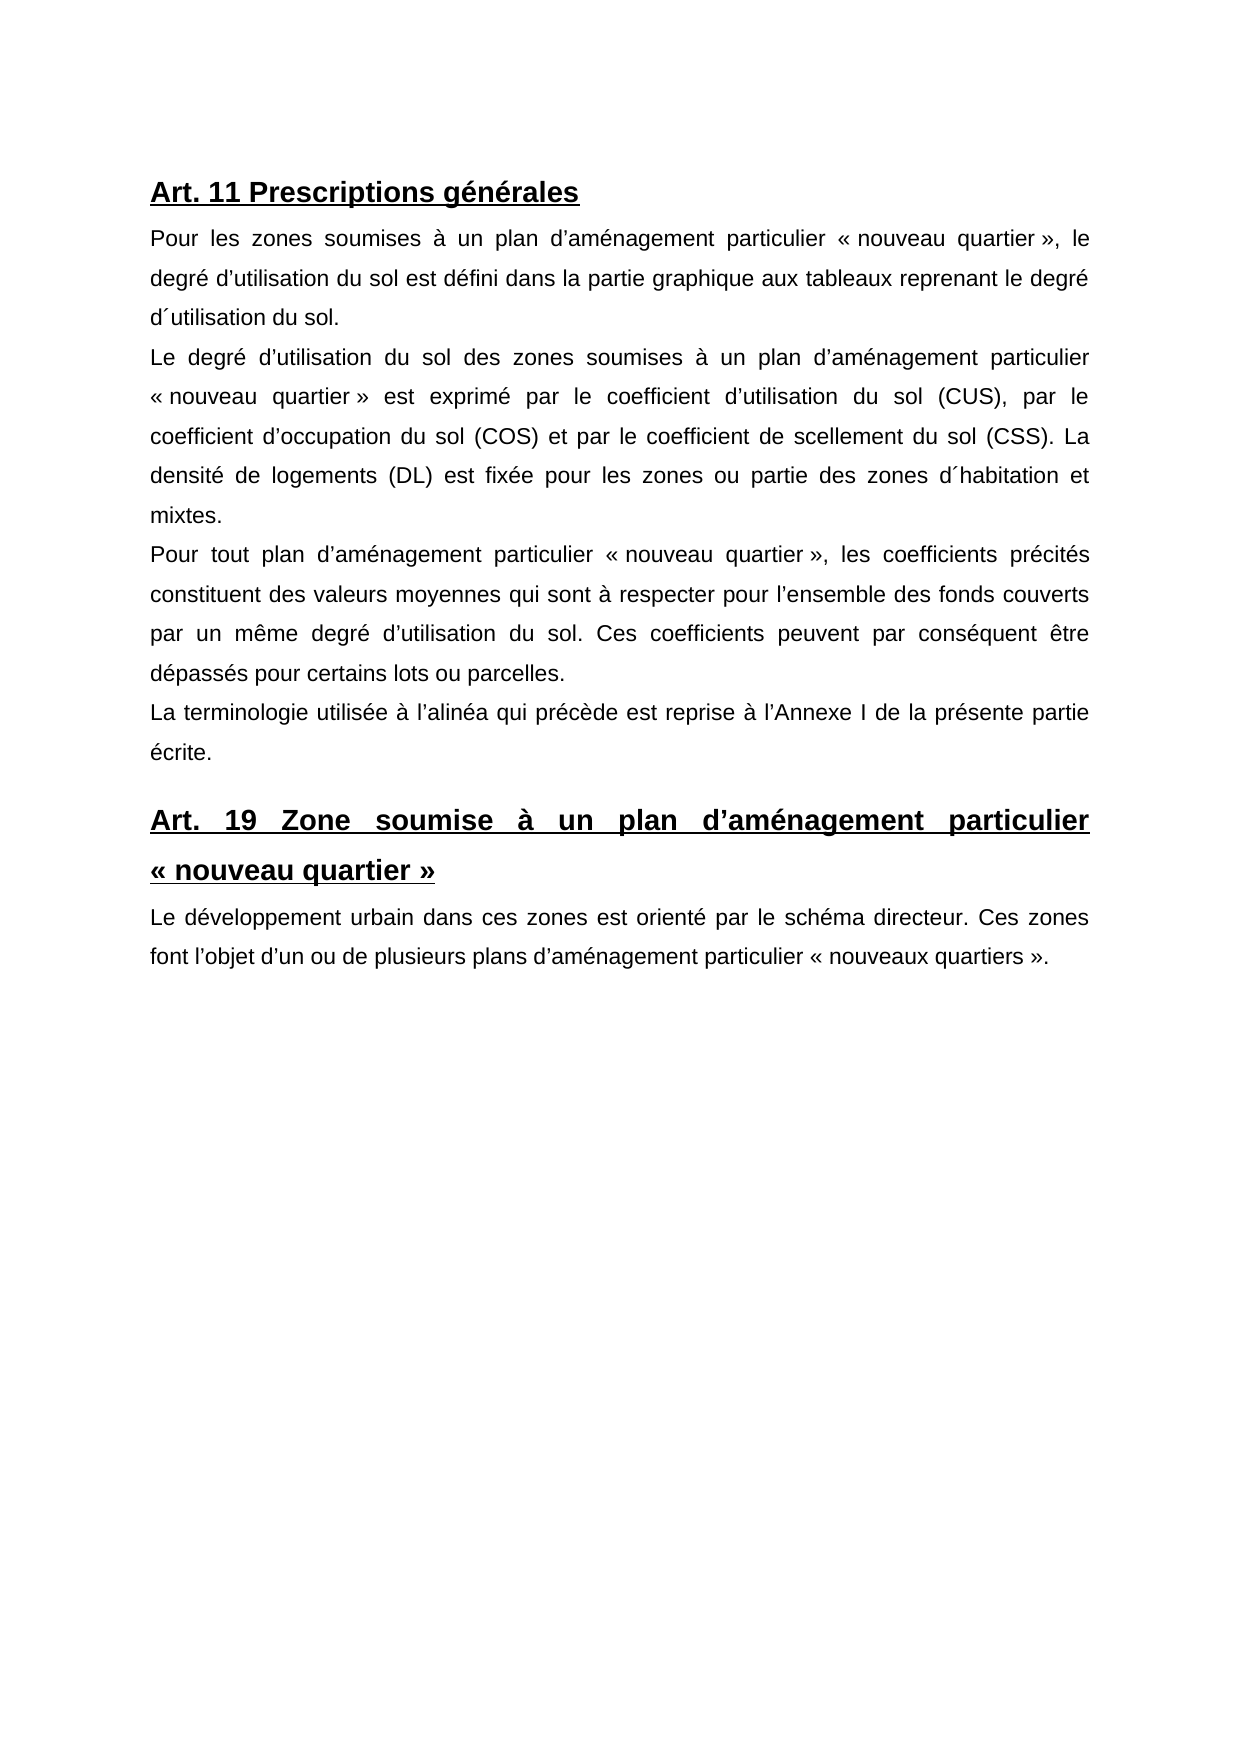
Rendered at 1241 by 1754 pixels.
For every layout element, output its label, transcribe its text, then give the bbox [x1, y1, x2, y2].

text Pour les zones soumises à un plan d’aménagement particulier « nouveau quartier », le degré d’utilisation du sol est défini dans la partie graphique aux tableaux reprenant le degré d´utilisation du sol. [150, 225, 1090, 331]
text Pour tout plan d’aménagement particulier « nouveau quartier », les coefficients précités constituent des valeurs moyennes qui sont à respecter pour l’ensemble des fonds couverts par un même degré d’utilisation du sol. Ces coefficients peuvent par conséquent être dépassés pour certains lots ou parcelles. [150, 541, 1090, 686]
subtitle Art. 19 Zone soumise à un plan d’aménagement particulier « nouveau quartier » [150, 803, 1090, 832]
text Le degré d’utilisation du sol des zones soumises à un plan d’aménagement particulier « nouveau quartier » est exprimé par le coefficient d’utilisation du sol (CUS), par le coefficient d’occupation du sol (COS) et par le coefficient de scellement du sol (CSS). La densité de logements (DL) est fixée pour les zones ou partie des zones d´habitation et mixtes. [150, 344, 1090, 528]
text Le développement urbain dans ces zones est orienté par le schéma directeur. Ces zones font l’objet d’un ou de plusieurs plans d’aménagement particulier « nouveaux quartiers ». [150, 904, 1090, 969]
subtitle Art. 11 Prescriptions générales [150, 175, 1090, 208]
subtitle Art. 19 Zone soumise à un plan d’aménagement particulier « nouveau quartier » [150, 834, 1090, 887]
text La terminologie utilisée à l’alinéa qui précède est reprise à l’Annexe I de la présente partie écrite. [150, 699, 1090, 765]
